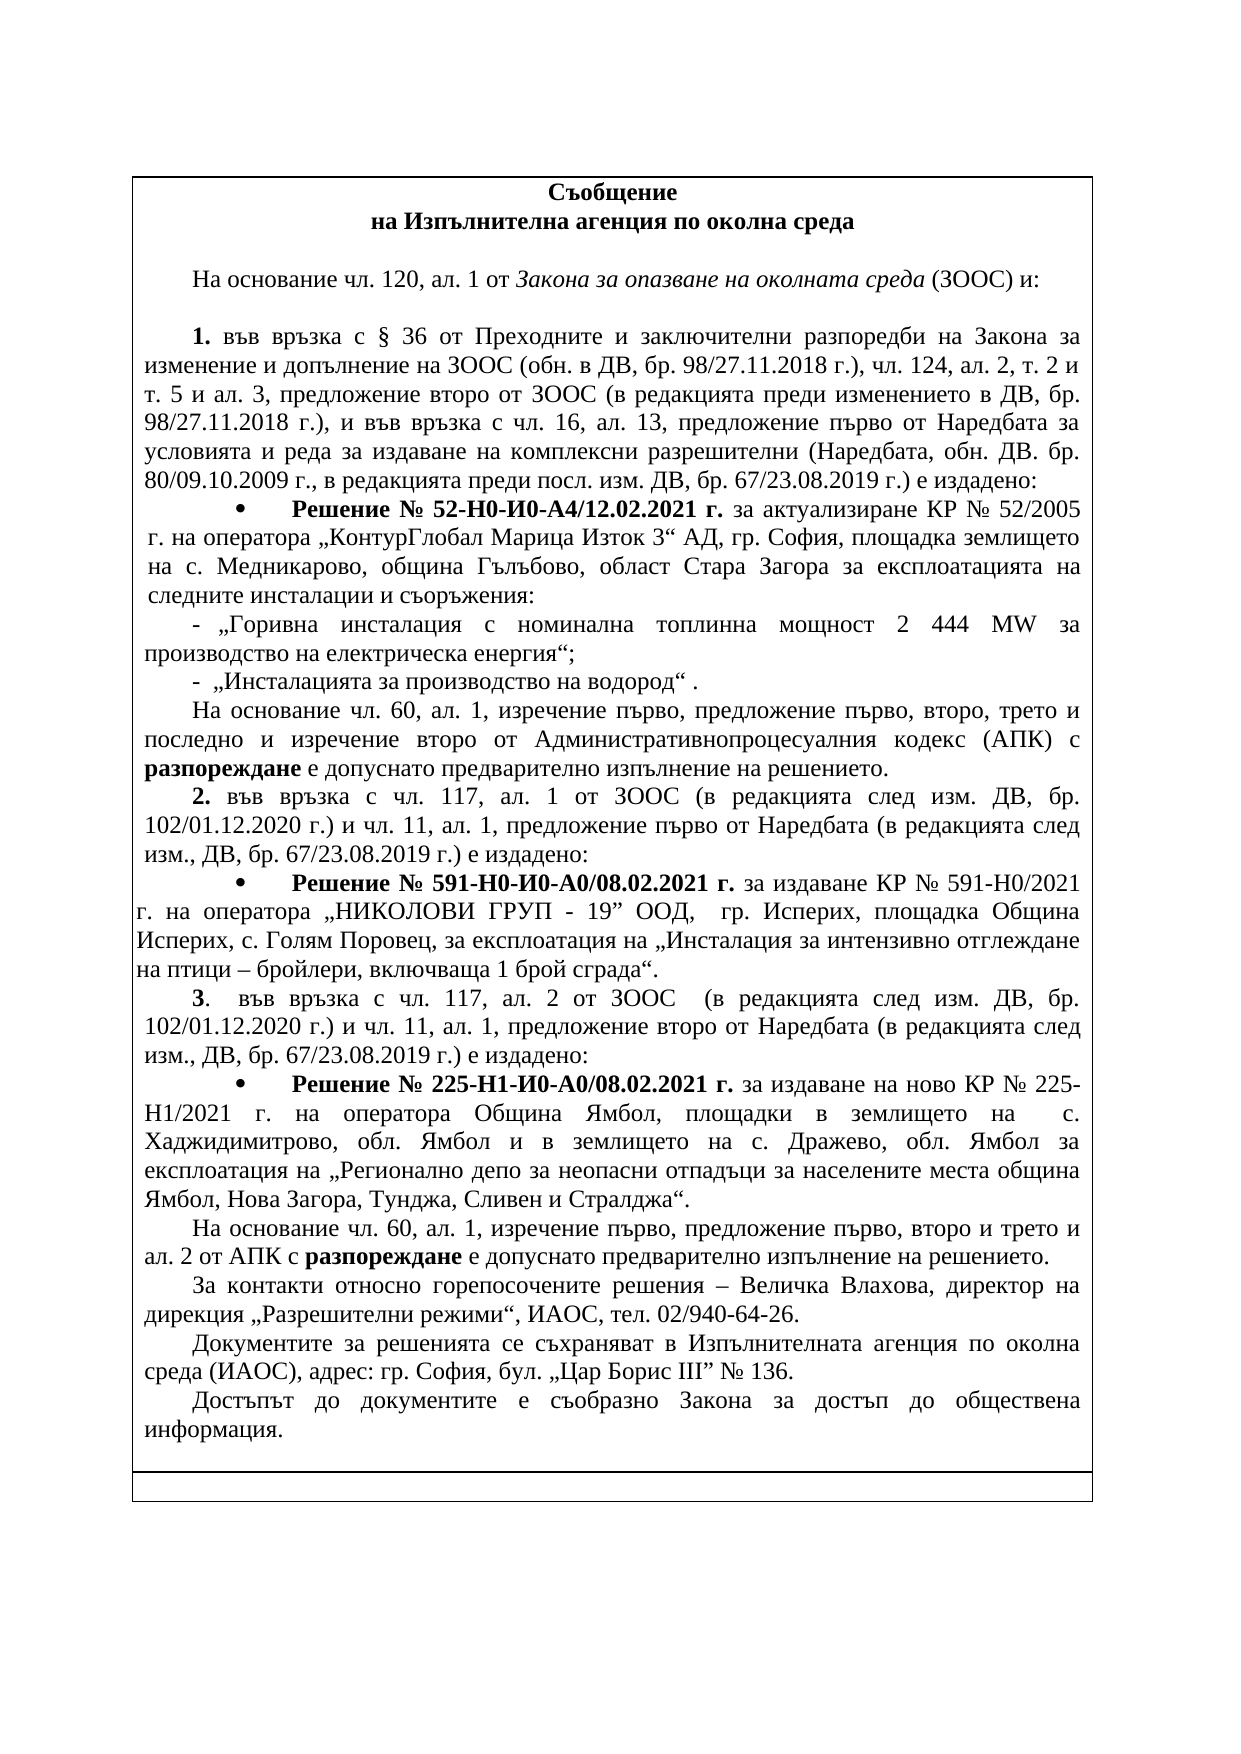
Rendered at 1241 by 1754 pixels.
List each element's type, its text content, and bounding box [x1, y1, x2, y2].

table_cell [133, 1473, 1092, 1501]
table_header Съобщение на Изпълнителна агенция по околна среда На основание чл. 120, ал. 1 от Закона за опазване на околната среда (ЗООС) и: 1. във връзка с § 36 от Преходните и заключителни разпоредби на Закона за изменение и допълнение на ЗООС (обн. в ДВ, бр. 98/27.11.2018 г.), чл. 124, ал. 2, т. 2 и т. 5 и ал. 3, предложение второ от ЗООС (в редакцията преди изменението в ДВ, бр. 98/27.11.2018 г.), и във връзка с чл. 16, ал. 13, предложение първо от Наредбата за условията и реда за издаване на комплексни разрешителни (Наредбата, обн. ДВ. бр. 80/09.10.2009 г., в редакцията преди посл. изм. ДВ, бр. 67/23.08.2019 г.) е издадено: Решение № 52-Н0-И0-А4/12.02.2021 г. за актуализиране КР № 52/2005 г. на оператора „КонтурГлобал Марица Изток 3“ АД, гр. София, площадка землището на с. Медникарово, община Гълъбово, област Стара Загора за експлоатацията на следните инсталации и съоръжения: - „Горивна инсталация с номинална топлинна мощност 2 444 MW за производство на електрическа енергия“; - „Инсталацията за производство на водород“ . На основание чл. 60, ал. 1, изречение първо, предложение първо, второ, трето и последно и изречение второ от Административнопроцесуалния кодекс (АПК) с разпореждане е допуснато предварително изпълнение на решението. 2. във връзка с чл. 117, ал. 1 от ЗООС (в редакцията след изм. ДВ, бр. 102/01.12.2020 г.) и чл. 11, ал. 1, предложение първо от Наредбата (в редакцията след изм., ДВ, бр. 67/23.08.2019 г.) е издадено: Решение № 591-Н0-И0-А0/08.02.2021 г. за издаване КР № 591-Н0/2021 г. на оператора „НИКОЛОВИ ГРУП - 19” ООД, гр. Исперих, площадка Община Исперих, с. Голям Поровец, за експлоатация на „Инсталация за интензивно отглеждане на птици – бройлери, включваща 1 брой сграда“. 3. във връзка с чл. 117, ал. 2 от ЗООС (в редакцията след изм. ДВ, бр. 102/01.12.2020 г.) и чл. 11, ал. 1, предложение второ от Наредбата (в редакцията след изм., ДВ, бр. 67/23.08.2019 г.) е издадено: Решение № 225-Н1-И0-А0/08.02.2021 г. за издаване на ново КР № 225-Н1/2021 г. на оператора Община Ямбол, площадки в землището на с. Хаджидимитрово, обл. Ямбол и в землището на с. Дражево, обл. Ямбол за експлоатация на „Регионално депо за неопасни отпадъци за населените места община Ямбол, Нова Загора, Тунджа, Сливен и Стралджа“. На основание чл. 60, ал. 1, изречение първо, предложение първо, второ и трето и ал. 2 от АПК с разпореждане е допуснато предварително изпълнение на решението. За контакти относно горепосочените решения – Величка Влахова, директор на дирекция „Разрешителни режими“, ИАОС, тел. 02/940-64-26. Документите за решенията се съхраняват в Изпълнителната агенция по околна среда (ИАОС), адрес: гр. София, бул. „Цар Борис III” № 136. Достъпът до документите е съобразно Закона за достъп до обществена информация. [133, 178, 1092, 1471]
